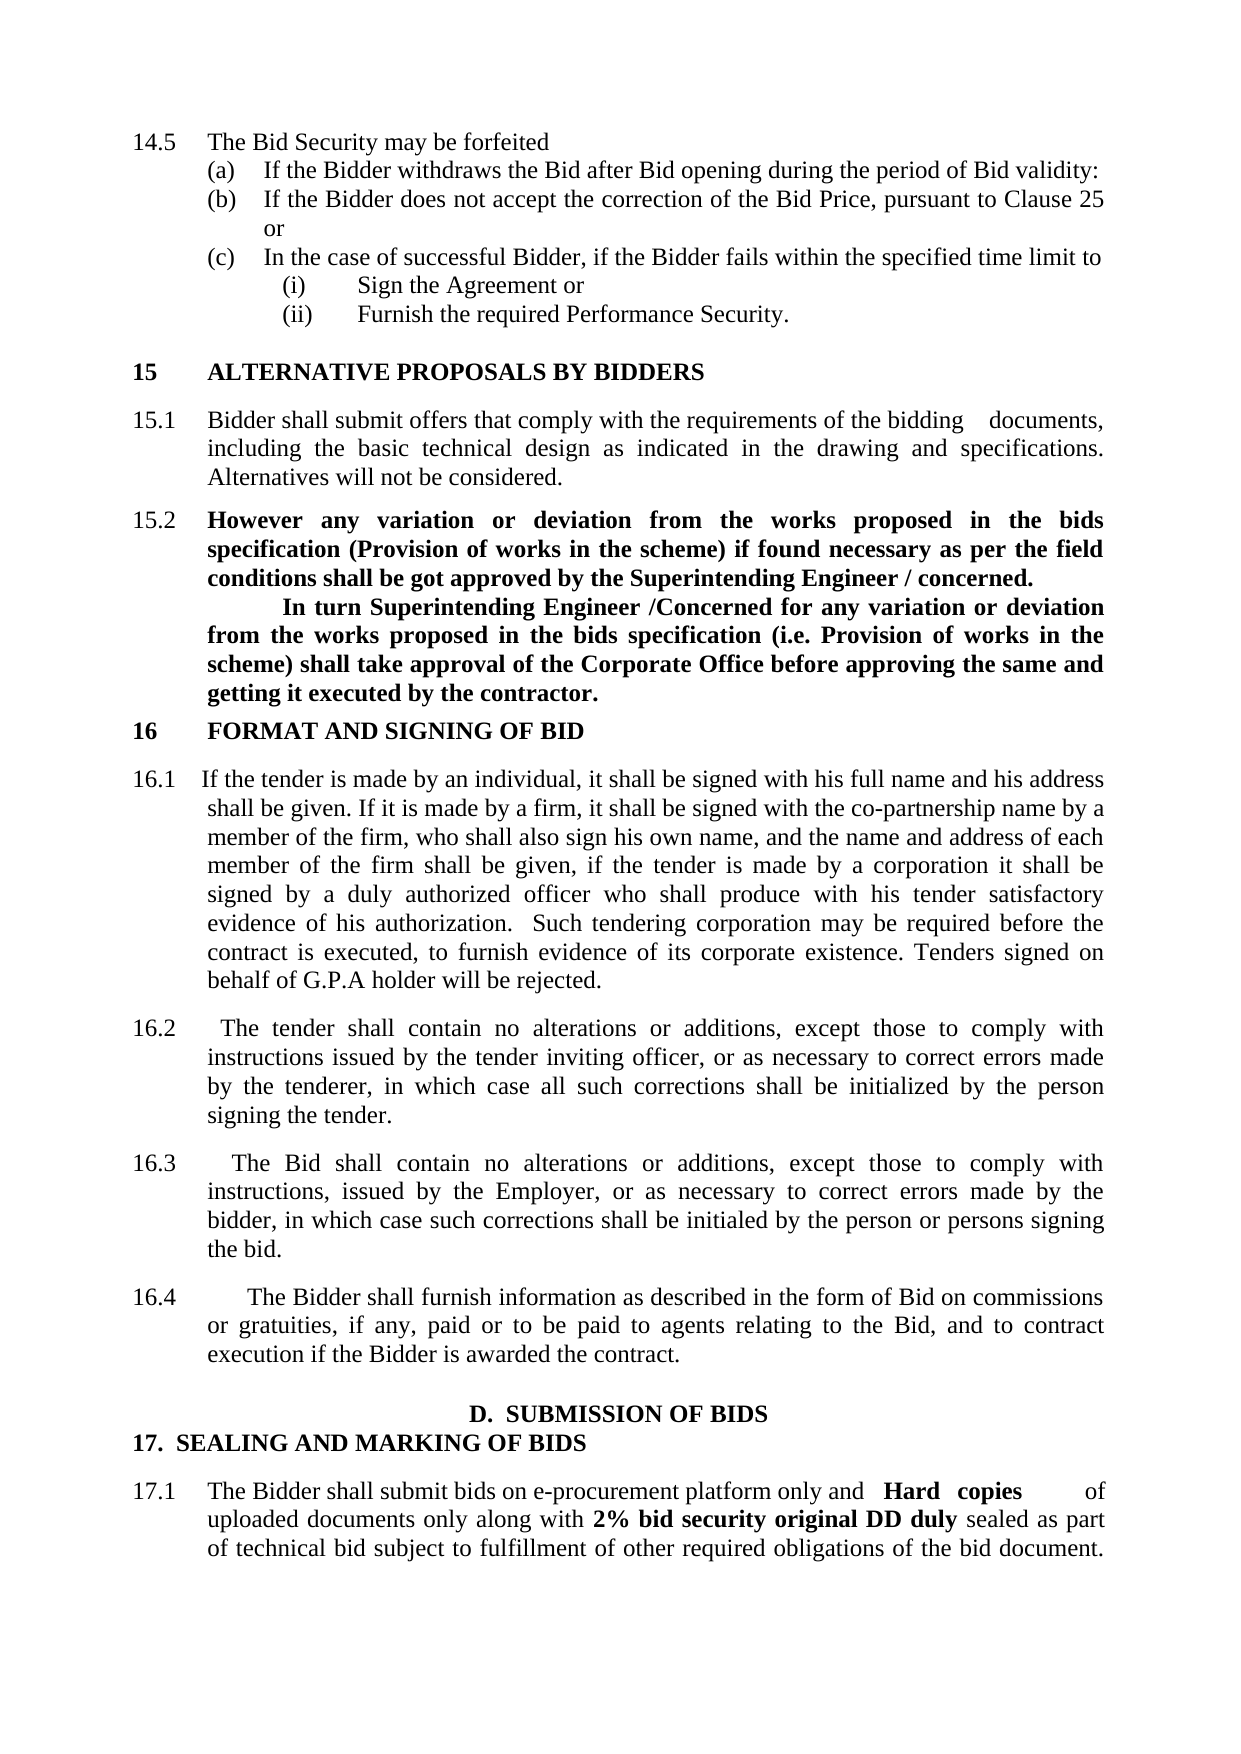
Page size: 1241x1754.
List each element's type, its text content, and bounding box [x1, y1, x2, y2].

list If the Bidder does not accept the correction of the Bid Price, pursuant to Clause 25 or [207, 184, 1105, 242]
list FORMAT AND SIGNING OF BID [132, 716, 1105, 745]
subtitle D. SUBMISSION OF BIDS [132, 1399, 1105, 1428]
list The Bidder shall furnish information as described in the form of Bid on commissions or gratuities, if any, paid or to be paid to agents relating to the Bid, and to contract execution if the Bidder is awarded the contract. [132, 1282, 1105, 1368]
list If the Bidder withdraws the Bid after Bid opening during the period of Bid validity: [207, 156, 1105, 184]
list Sign the Agreement or [282, 271, 1105, 299]
list Furnish the required Performance Security. [282, 299, 1105, 328]
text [132, 1476, 1105, 1562]
list ALTERNATIVE PROPOSALS BY BIDDERS [132, 357, 1105, 386]
list Bidder shall submit offers that comply with the requirements of the bidding documents, including the basic technical design as indicated in the drawing and specifications. Alternatives will not be considered. [132, 405, 1105, 491]
list The Bid Security may be forfeited [132, 127, 1105, 156]
list The tender shall contain no alterations or additions, except those to comply with instructions issued by the tender inviting officer, or as necessary to correct errors made by the tenderer, in which case all such corrections shall be initialized by the person signing the tender. [132, 1013, 1105, 1128]
text 17. SEALING AND MARKING OF BIDS [132, 1428, 1105, 1457]
text 16.1 If the tender is made by an individual, it shall be signed with his full name and his address shall be given. If it is made by a firm, it shall be signed with the co-partnership name by a member of the firm, who shall also sign his own name, and the name and address of each member of the firm shall be given, if the tender is made by a corporation it shall be signed by a duly authorized officer who shall produce with his tender satisfactory evidence of his authorization. Such tendering corporation may be required before the contract is executed, to furnish evidence of its corporate existence. Tenders signed on behalf of G.P.A holder will be rejected. [132, 764, 1105, 994]
list In the case of successful Bidder, if the Bidder fails within the specified time limit to [207, 242, 1105, 271]
list However any variation or deviation from the works proposed in the bids specification (Provision of works in the scheme) if found necessary as per the field conditions shall be got approved by the Superintending Engineer / concerned. [132, 505, 1105, 592]
list The Bid shall contain no alterations or additions, except those to comply with instructions, issued by the Employer, or as necessary to correct errors made by the bidder, in which case such corrections shall be initialed by the person or persons signing the bid. [132, 1148, 1105, 1263]
text In turn Superintending Engineer /Concerned for any variation or deviation from the works proposed in the bids specification (i.e. Provision of works in the scheme) shall take approval of the Corporate Office before approving the same and getting it executed by the contractor. [207, 592, 1105, 707]
